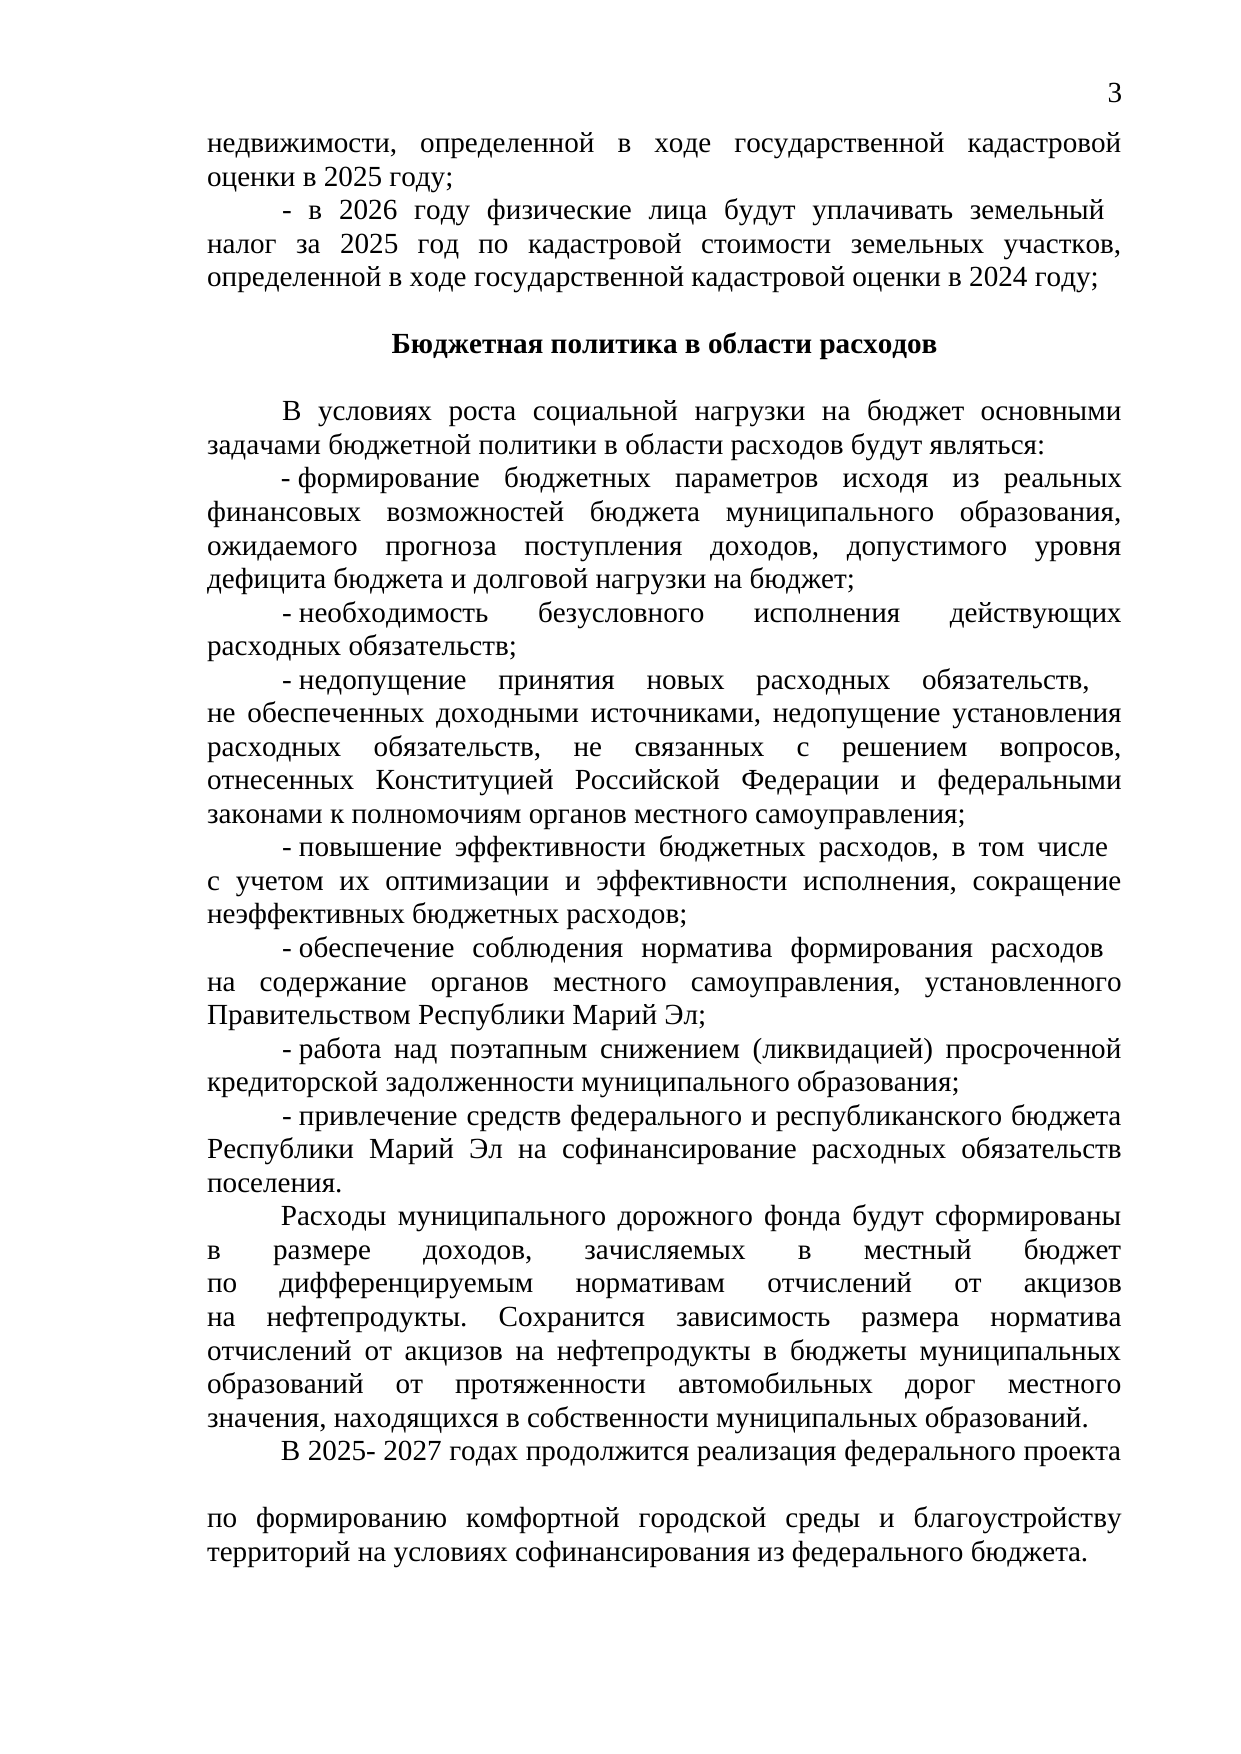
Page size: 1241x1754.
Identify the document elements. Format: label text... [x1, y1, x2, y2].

text - работа над поэтапным снижением (ликвидацией) просроченной кредиторской задолженности муниципального образования; [207, 1031, 1122, 1098]
text - необходимость безусловного исполнения действующих расходных обязательств; [207, 595, 1122, 662]
text В условиях роста социальной нагрузки на бюджет основными задачами бюджетной политики в области расходов будут являться: [207, 393, 1122, 461]
text - обеспечение соблюдения норматива формирования расходов на содержание органов местного самоуправления, установленного Правительством Республики Марий Эл; [207, 930, 1122, 1031]
text - повышение эффективности бюджетных расходов, в том числе с учетом их оптимизации и эффективности исполнения, сокращение неэффективных бюджетных расходов; [207, 829, 1122, 930]
text - формирование бюджетных параметров исходя из реальных финансовых возможностей бюджета муниципального образования, ожидаемого прогноза поступления доходов, допустимого уровня дефицита бюджета и долговой нагрузки на бюджет; [207, 461, 1122, 595]
text - привлечение средств федерального и республиканского бюджета Республики Марий Эл на софинансирование расходных обязательств поселения. [207, 1098, 1122, 1198]
text В 2025- 2027 годах продолжится реализация федерального проекта по формированию комфортной городской среды и благоустройству территорий на условиях софинансирования из федерального бюджета. [207, 1433, 1122, 1567]
text Бюджетная политика в области расходов [207, 326, 1122, 360]
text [207, 125, 1122, 192]
text - недопущение принятия новых расходных обязательств, не обеспеченных доходными источниками, недопущение установления расходных обязательств, не связанных с решением вопросов, отнесенных Конституцией Российской Федерации и федеральными законами к полномочиям органов местного самоуправления; [207, 662, 1122, 829]
text - в 2026 году физические лица будут уплачивать земельный налог за 2025 год по кадастровой стоимости земельных участков, определенной в ходе государственной кадастровой оценки в 2024 году; [207, 192, 1122, 293]
text Расходы муниципального дорожного фонда будут сформированы в размере доходов, зачисляемых в местный бюджет по дифференцируемым нормативам отчислений от акцизов на нефтепродукты. Сохранится зависимость размера норматива отчислений от акцизов на нефтепродукты в бюджеты муниципальных образований от протяженности автомобильных дорог местного значения, находящихся в собственности муниципальных образований. [207, 1198, 1122, 1433]
